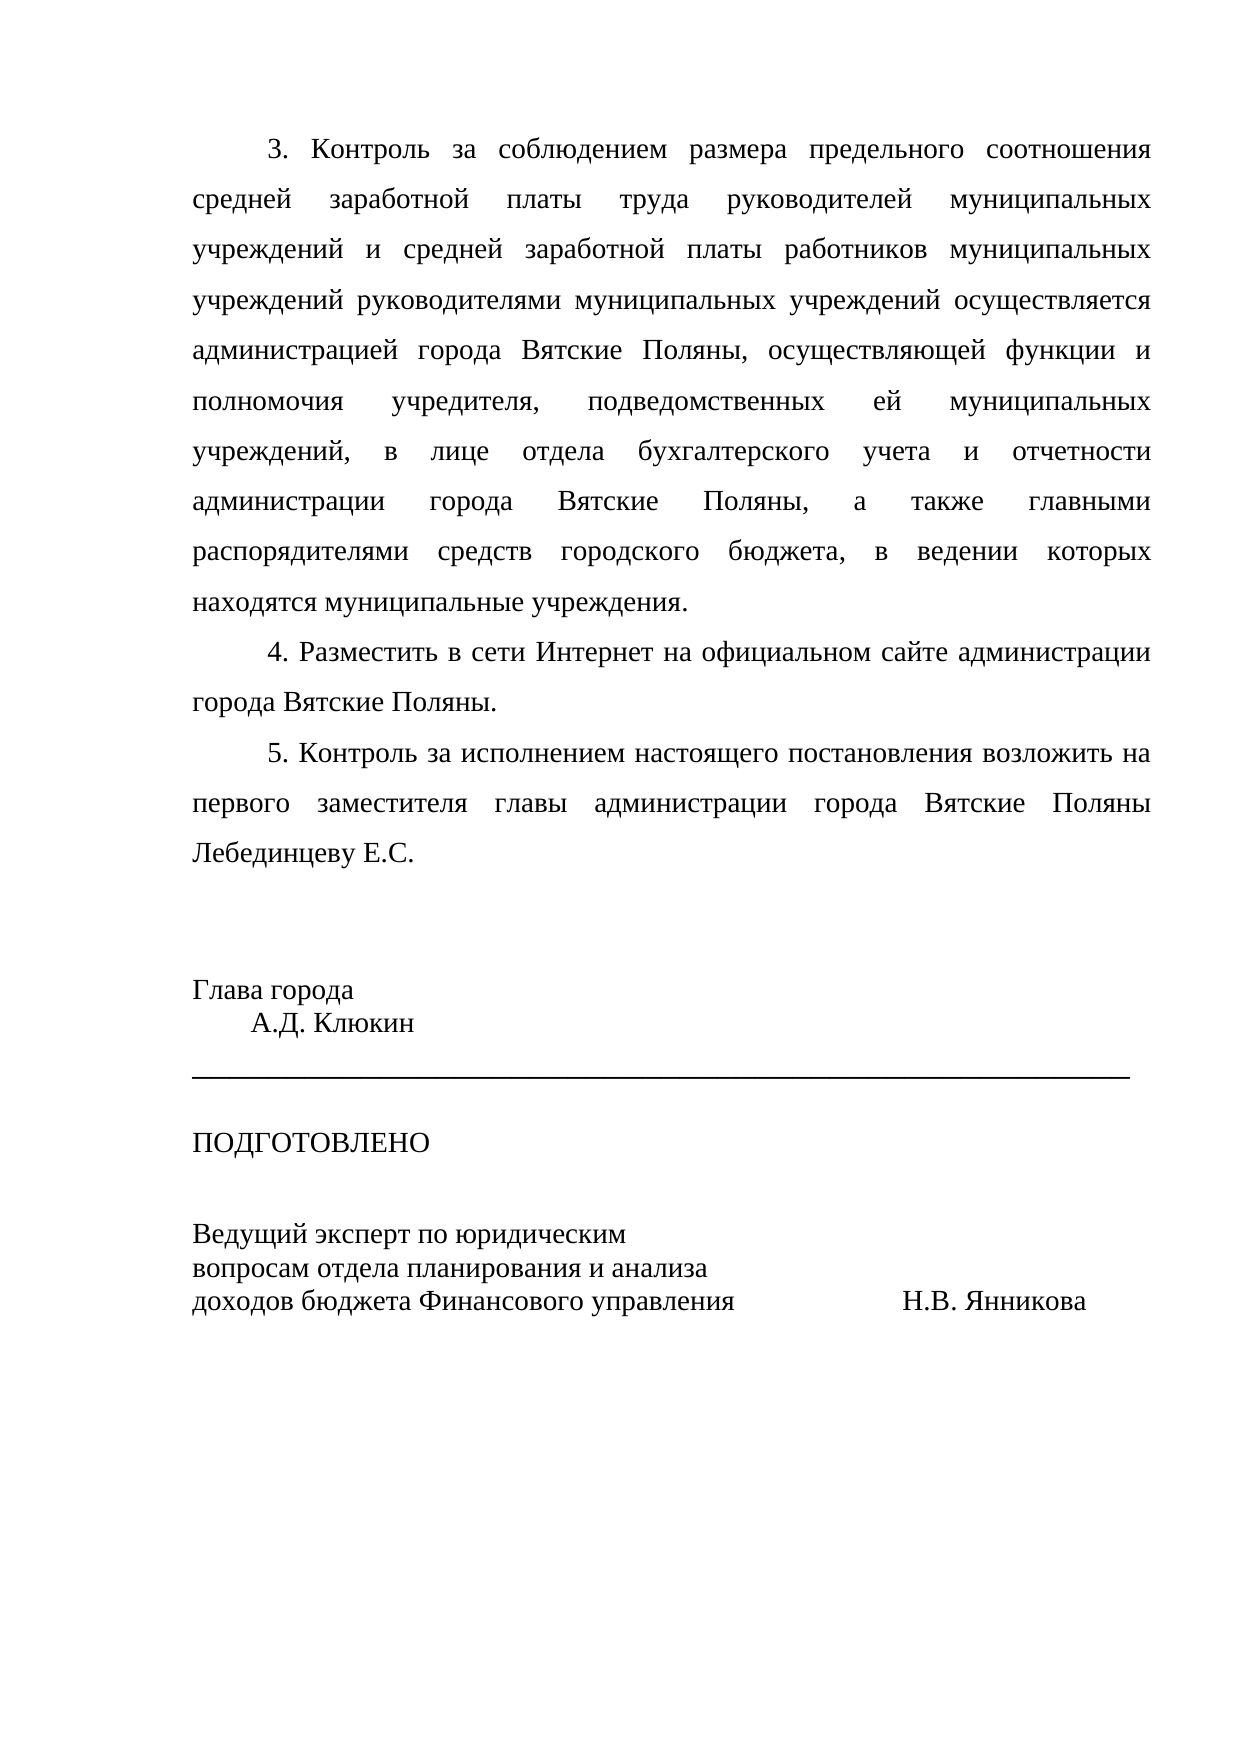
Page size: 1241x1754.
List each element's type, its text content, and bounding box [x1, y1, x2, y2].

text 3. Контроль за соблюдением размера предельного соотношения средней заработной платы труда руководителей муниципальных учреждений и средней заработной платы работников муниципальных учреждений руководителями муниципальных учреждений осуществляется администрацией города Вятские Поляны, осуществляющей функции и полномочия учредителя, подведомственных ей муниципальных учреждений, в лице отдела бухгалтерского учета и отчетности администрации города Вятские Поляны, а также главными распорядителями средств городского бюджета, в ведении которых находятся муниципальные учреждения. [192, 131, 1152, 617]
text А.Д. Клюкин [192, 1006, 1152, 1039]
text __________________________________________________ [192, 1039, 1152, 1082]
text 5. Контроль за исполнением настоящего постановления возложить на первого заместителя главы администрации города Вятские Поляны Лебединцеву Е.С. [192, 735, 1152, 869]
text Ведущий эксперт по юридическим [192, 1216, 1152, 1250]
text доходов бюджета Финансового управления Н.В. Янникова [192, 1283, 1152, 1317]
text вопросам отдела планирования и анализа [192, 1250, 1152, 1283]
text 4. Разместить в сети Интернет на официальном сайте администрации города Вятские Поляны. [192, 634, 1152, 718]
text ПОДГОТОВЛЕНО [192, 1125, 1152, 1159]
text Глава города [192, 972, 1152, 1006]
